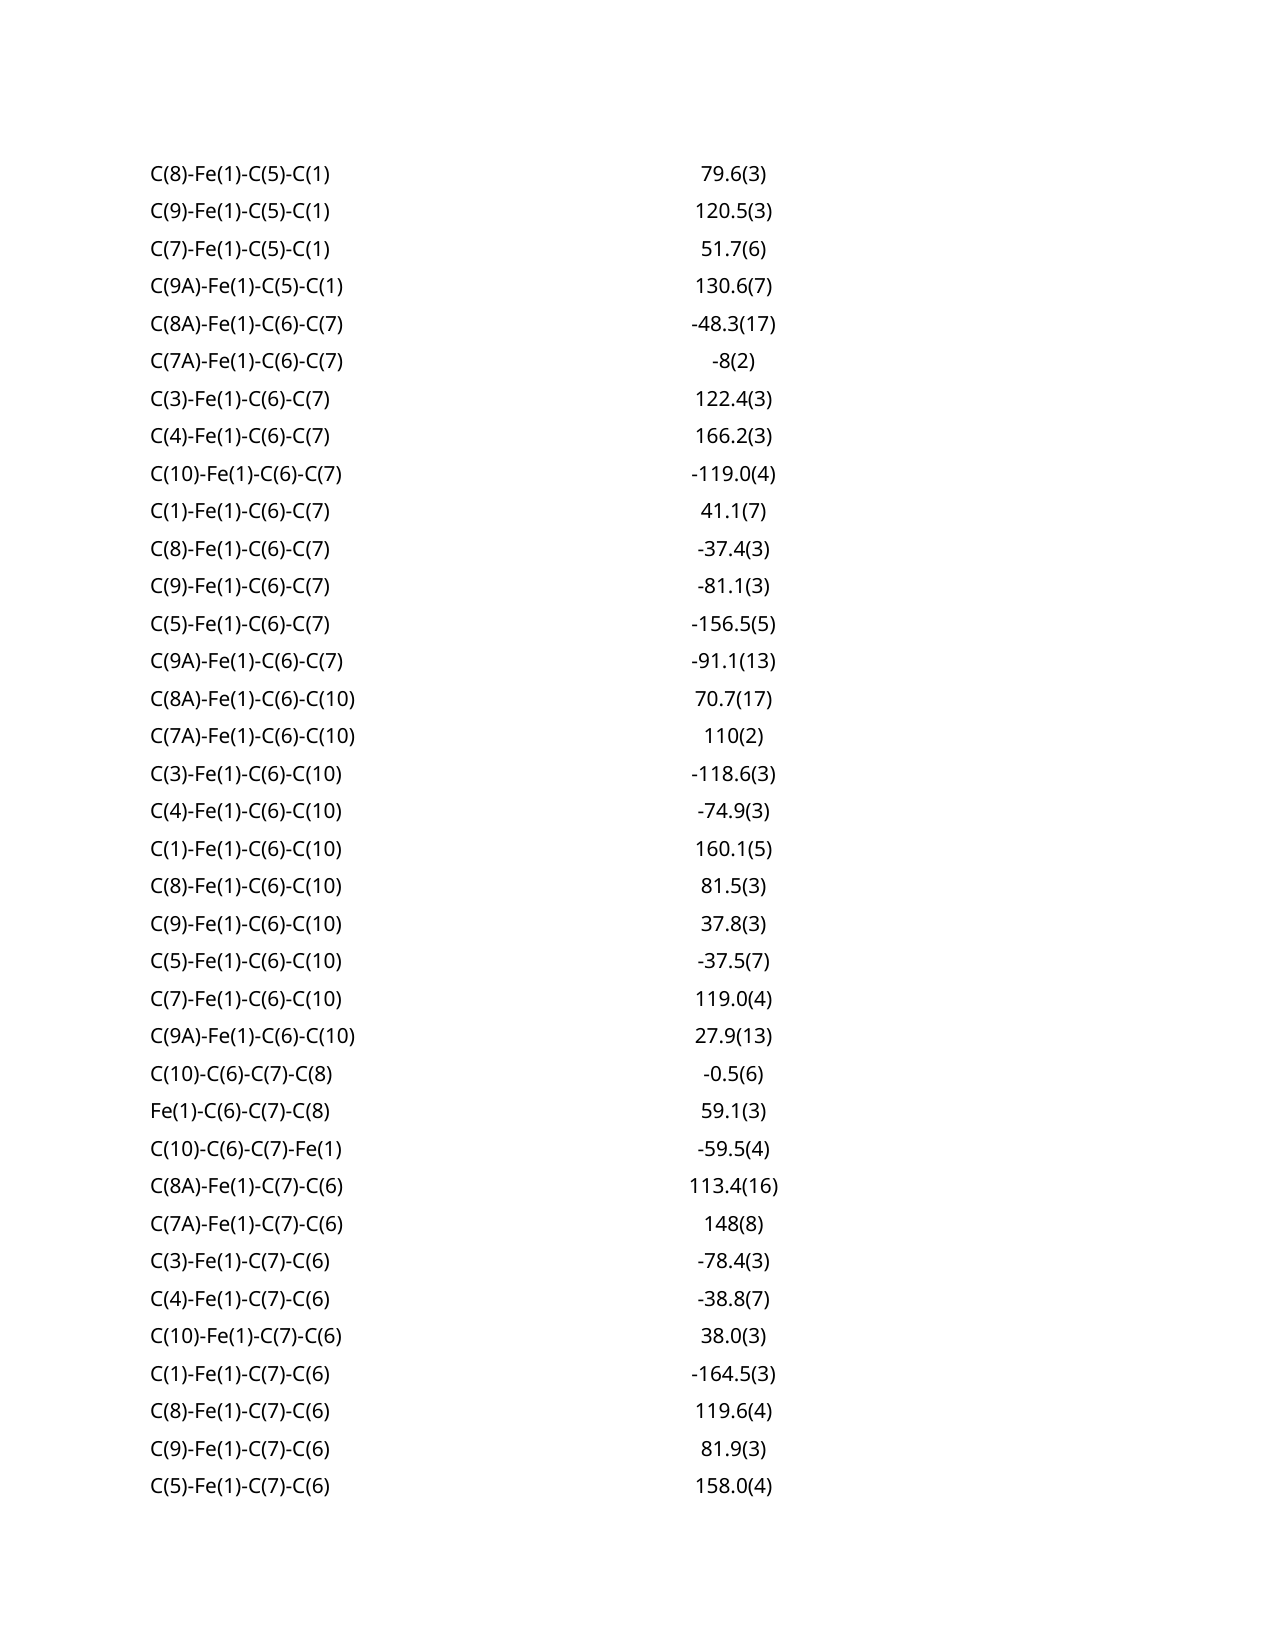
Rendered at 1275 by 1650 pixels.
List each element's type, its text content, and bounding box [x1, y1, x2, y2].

text C(7A)-Fe(1)-C(6)-C(10) 110(2) [150, 712, 1125, 750]
text C(1)-Fe(1)-C(6)-C(7) 41.1(7) [150, 487, 1125, 525]
text C(9)-Fe(1)-C(6)-C(10) 37.8(3) [150, 900, 1125, 937]
text C(8)-Fe(1)-C(6)-C(7) -37.4(3) [150, 525, 1125, 562]
text C(7A)-Fe(1)-C(6)-C(7) -8(2) [150, 337, 1125, 375]
text C(7)-Fe(1)-C(6)-C(10) 119.0(4) [150, 975, 1125, 1012]
text C(8A)-Fe(1)-C(6)-C(10) 70.7(17) [150, 675, 1125, 712]
text C(8A)-Fe(1)-C(6)-C(7) -48.3(17) [150, 300, 1125, 337]
text C(8A)-Fe(1)-C(7)-C(6) 113.4(16) [150, 1162, 1125, 1200]
text C(4)-Fe(1)-C(7)-C(6) -38.8(7) [150, 1275, 1125, 1312]
text C(1)-Fe(1)-C(7)-C(6) -164.5(3) [150, 1350, 1125, 1387]
text C(8)-Fe(1)-C(7)-C(6) 119.6(4) [150, 1387, 1125, 1425]
text C(10)-Fe(1)-C(7)-C(6) 38.0(3) [150, 1312, 1125, 1350]
text C(9A)-Fe(1)-C(6)-C(10) 27.9(13) [150, 1012, 1125, 1050]
text C(5)-Fe(1)-C(6)-C(7) -156.5(5) [150, 600, 1125, 637]
text C(9)-Fe(1)-C(6)-C(7) -81.1(3) [150, 562, 1125, 600]
text C(3)-Fe(1)-C(6)-C(10) -118.6(3) [150, 750, 1125, 787]
text C(10)-C(6)-C(7)-C(8) -0.5(6) [150, 1050, 1125, 1087]
text C(9A)-Fe(1)-C(6)-C(7) -91.1(13) [150, 637, 1125, 675]
text C(1)-Fe(1)-C(6)-C(10) 160.1(5) [150, 825, 1125, 862]
text C(4)-Fe(1)-C(6)-C(10) -74.9(3) [150, 787, 1125, 825]
text C(7A)-Fe(1)-C(7)-C(6) 148(8) [150, 1200, 1125, 1237]
text C(3)-Fe(1)-C(7)-C(6) -78.4(3) [150, 1237, 1125, 1275]
text C(8)-Fe(1)-C(6)-C(10) 81.5(3) [150, 862, 1125, 900]
text C(3)-Fe(1)-C(6)-C(7) 122.4(3) [150, 375, 1125, 412]
text C(5)-Fe(1)-C(7)-C(6) 158.0(4) [150, 1462, 1125, 1500]
text C(4)-Fe(1)-C(6)-C(7) 166.2(3) [150, 412, 1125, 450]
text C(5)-Fe(1)-C(6)-C(10) -37.5(7) [150, 937, 1125, 975]
text C(8)-Fe(1)-C(5)-C(1) 79.6(3) [150, 150, 1125, 187]
text C(10)-C(6)-C(7)-Fe(1) -59.5(4) [150, 1125, 1125, 1162]
text C(7)-Fe(1)-C(5)-C(1) 51.7(6) [150, 225, 1125, 262]
text C(10)-Fe(1)-C(6)-C(7) -119.0(4) [150, 450, 1125, 487]
text C(9A)-Fe(1)-C(5)-C(1) 130.6(7) [150, 262, 1125, 300]
text C(9)-Fe(1)-C(7)-C(6) 81.9(3) [150, 1425, 1125, 1462]
text C(9)-Fe(1)-C(5)-C(1) 120.5(3) [150, 187, 1125, 225]
text Fe(1)-C(6)-C(7)-C(8) 59.1(3) [150, 1087, 1125, 1125]
